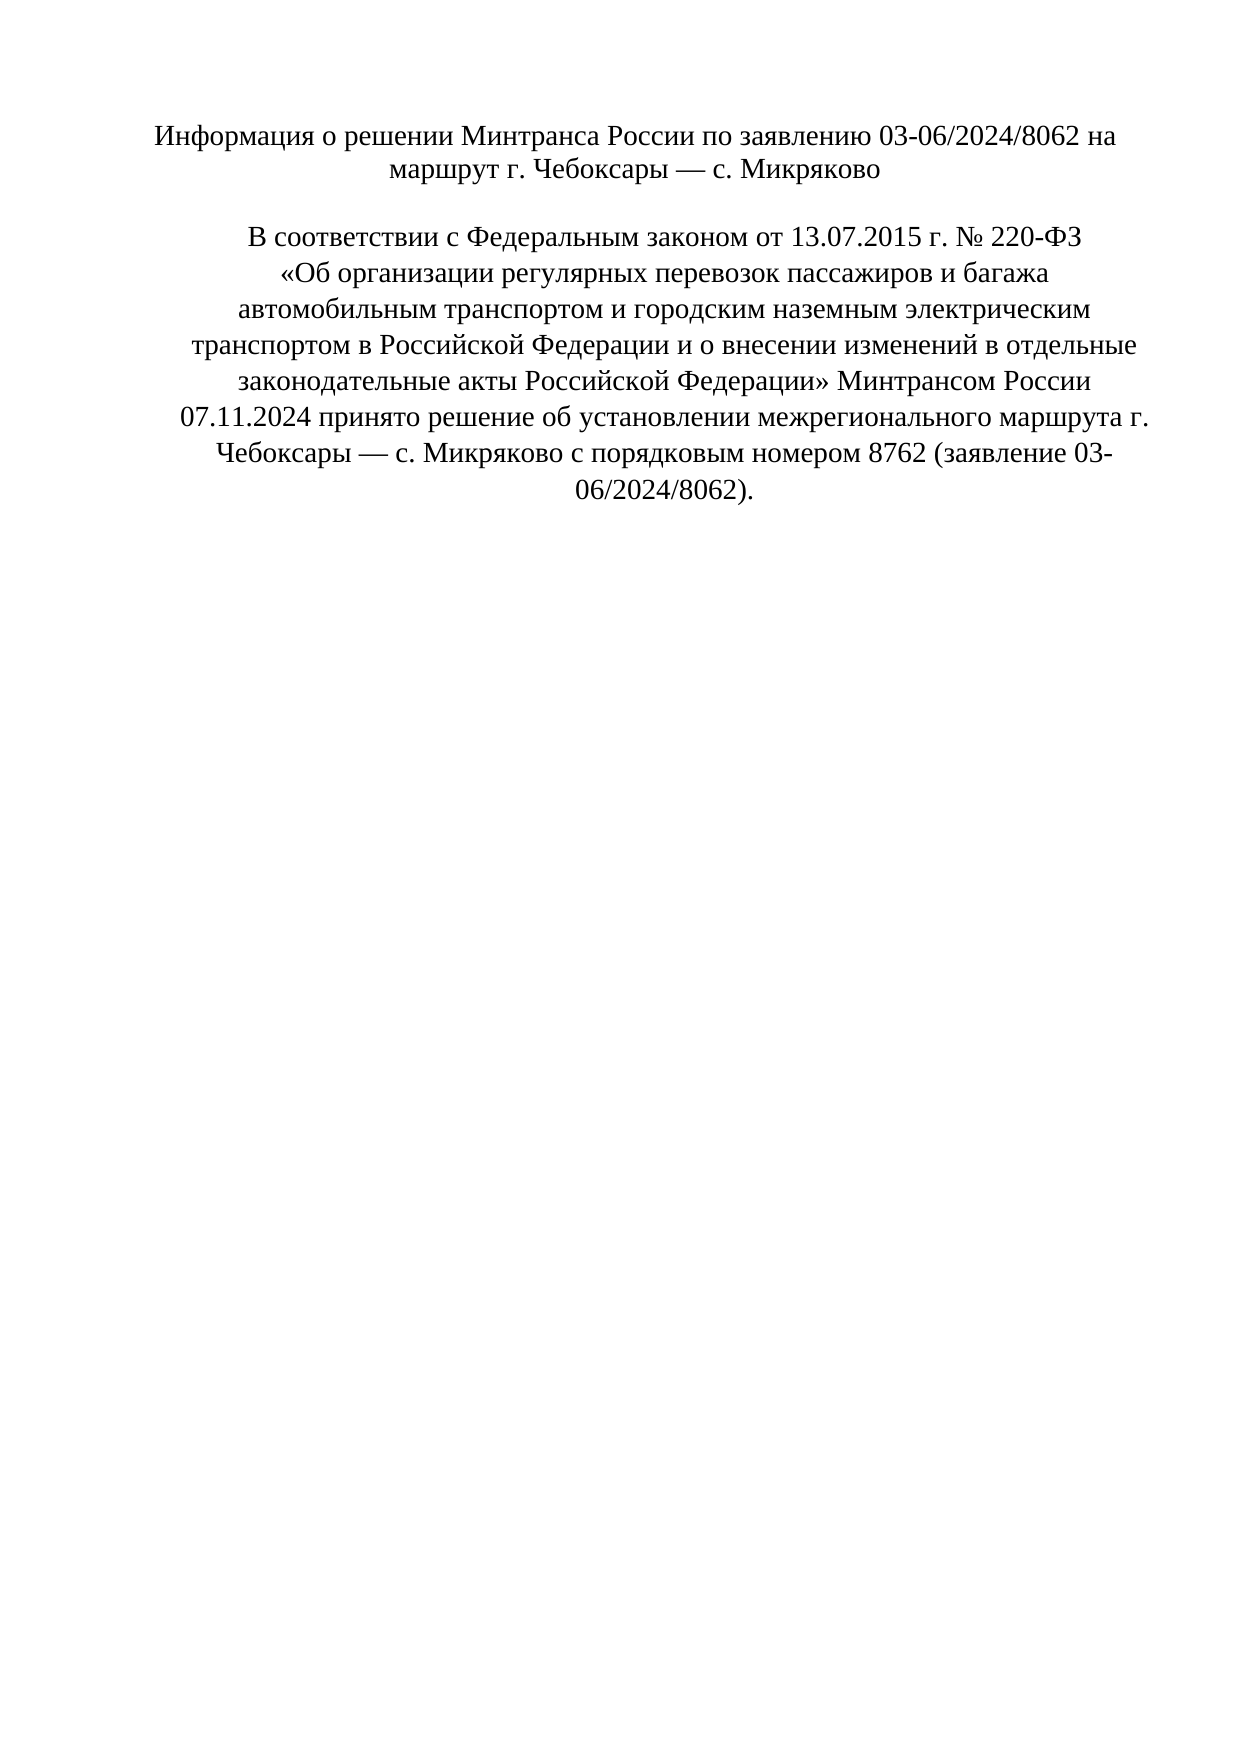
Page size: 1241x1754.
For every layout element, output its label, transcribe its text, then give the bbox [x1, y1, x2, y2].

text Информация о решении Минтранса России по заявлению 03-06/2024/8062 на маршрут г. Чебоксары — с. Микряково [118, 118, 1152, 185]
text В соответствии с Федеральным законом от 13.07.2015 г. № 220-ФЗ «Об организации регулярных перевозок пассажиров и багажа автомобильным транспортом и городским наземным электрическим транспортом в Российской Федерации и о внесении изменений в отдельные законодательные акты Российской Федерации» Минтрансом России 07.11.2024 принято решение об установлении межрегионального маршрута г. Чебоксары — с. Микряково с порядковым номером 8762 (заявление 03-06/2024/8062). [177, 219, 1152, 505]
